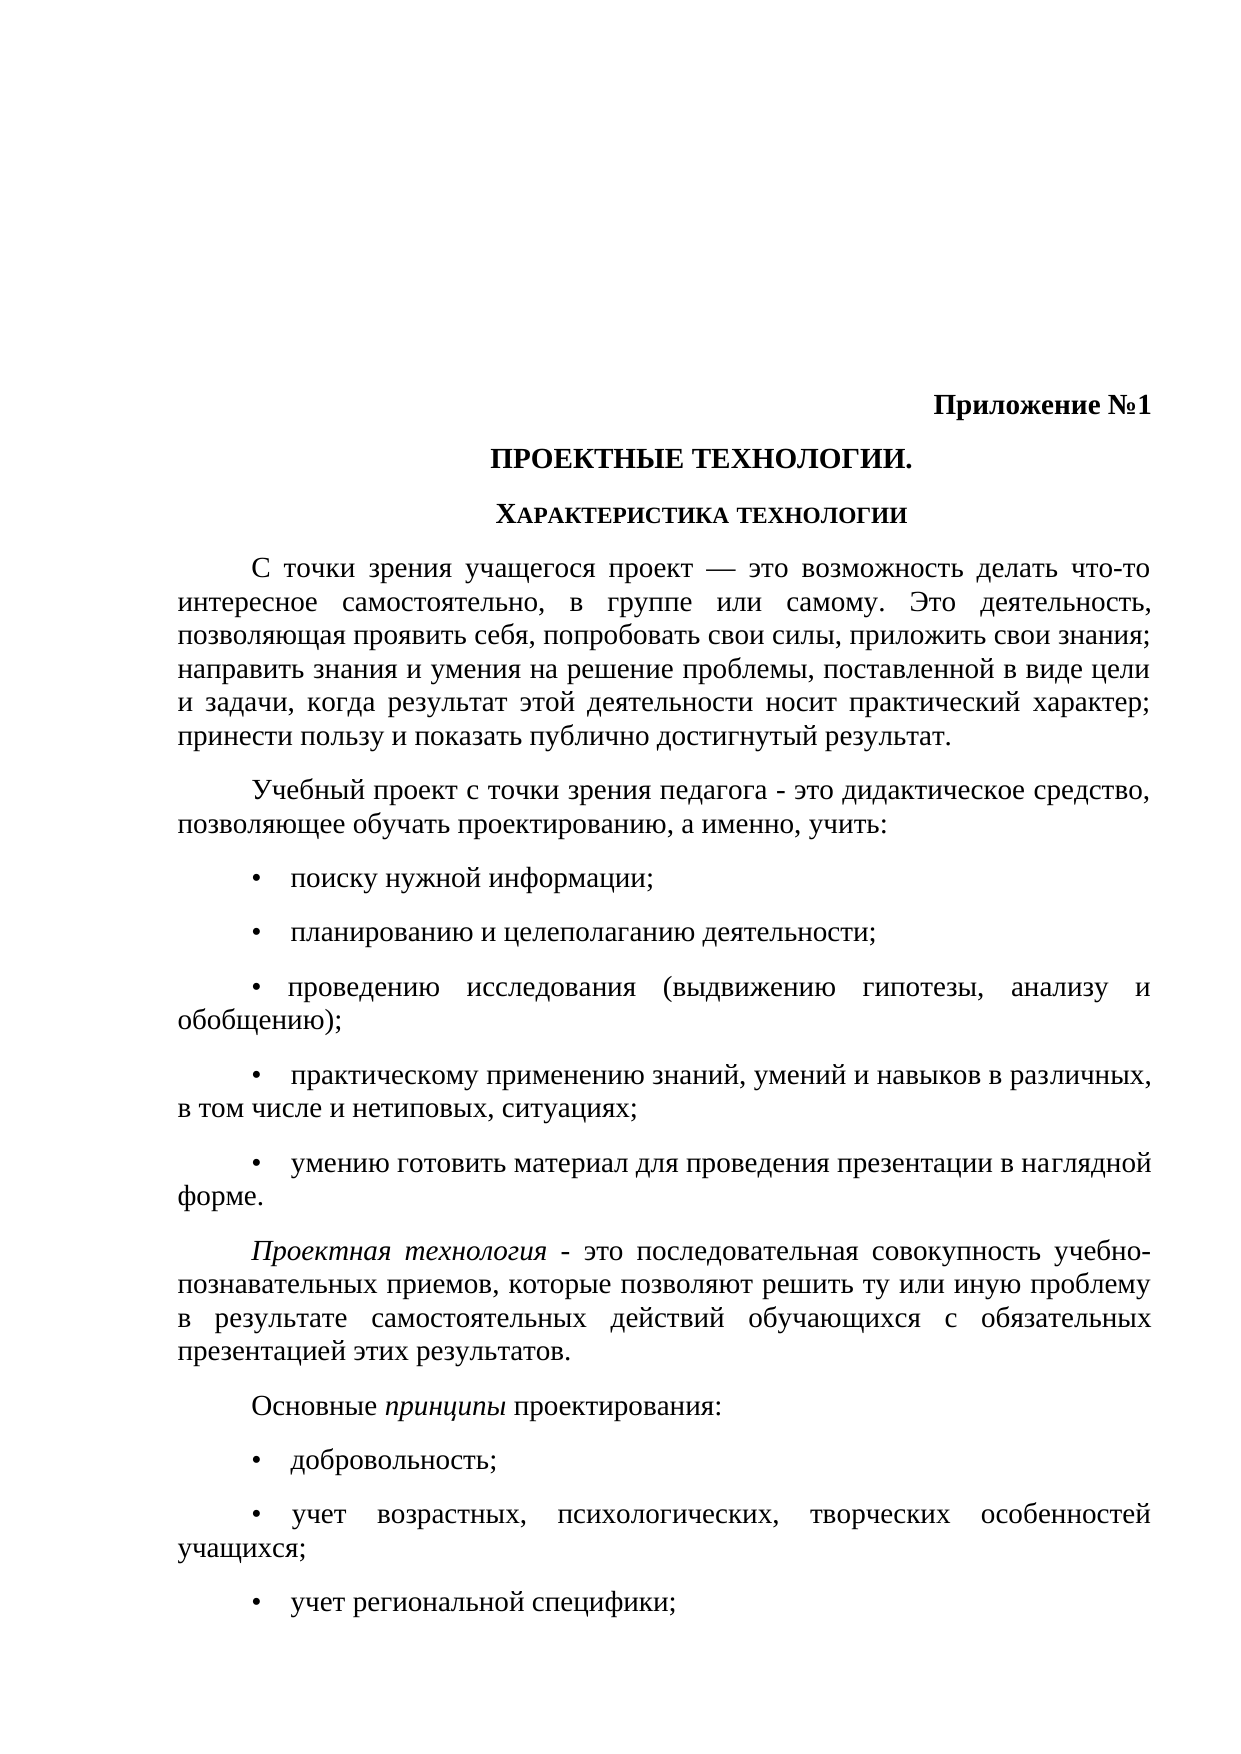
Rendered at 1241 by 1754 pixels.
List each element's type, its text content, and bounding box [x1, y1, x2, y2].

text • добровольность; [177, 1442, 1152, 1476]
text • поиску нужной информации; [177, 860, 1152, 894]
text Приложение №1 [177, 387, 1152, 421]
text Основные принципы проектирования: [177, 1388, 1152, 1421]
text • умению готовить материал для проведения презентации в наглядной форме. [177, 1145, 1152, 1212]
text Характеристика технологии [177, 496, 1152, 529]
text • проведению исследования (выдвижению гипотезы, анализу и обобщению); [177, 969, 1152, 1036]
text Учебный проект с точки зрения педагога - это дидактическое средство, позволяющее обучать проектированию, а именно, учить: [177, 772, 1152, 839]
text • планированию и целеполаганию деятельности; [177, 914, 1152, 948]
text ПРОЕКТНЫЕ ТЕХНОЛОГИИ. [177, 441, 1152, 475]
text • практическому применению знаний, умений и навыков в различных, в том числе и нетиповых, ситуациях; [177, 1057, 1152, 1124]
text Проектная технология - это последовательная совокупность учебно-познавательных приемов, которые позволяют решить ту или иную проблему в результате самостоятельных действий обучающихся с обязательных презентацией этих результатов. [177, 1233, 1152, 1367]
text • учет возрастных, психологических, творческих особенностей учащихся; [177, 1496, 1152, 1563]
text • учет региональной специфики; [177, 1584, 1152, 1618]
text С точки зрения учащегося проект — это возможность делать что-то интересное самостоятельно, в группе или самому. Это деятельность, позволяющая проявить себя, попробовать свои силы, приложить свои знания; направить знания и умения на решение проблемы, поставленной в виде цели и задачи, когда результат этой деятельности носит практический характер; принести пользу и показать публично достигнутый результат. [177, 550, 1152, 751]
